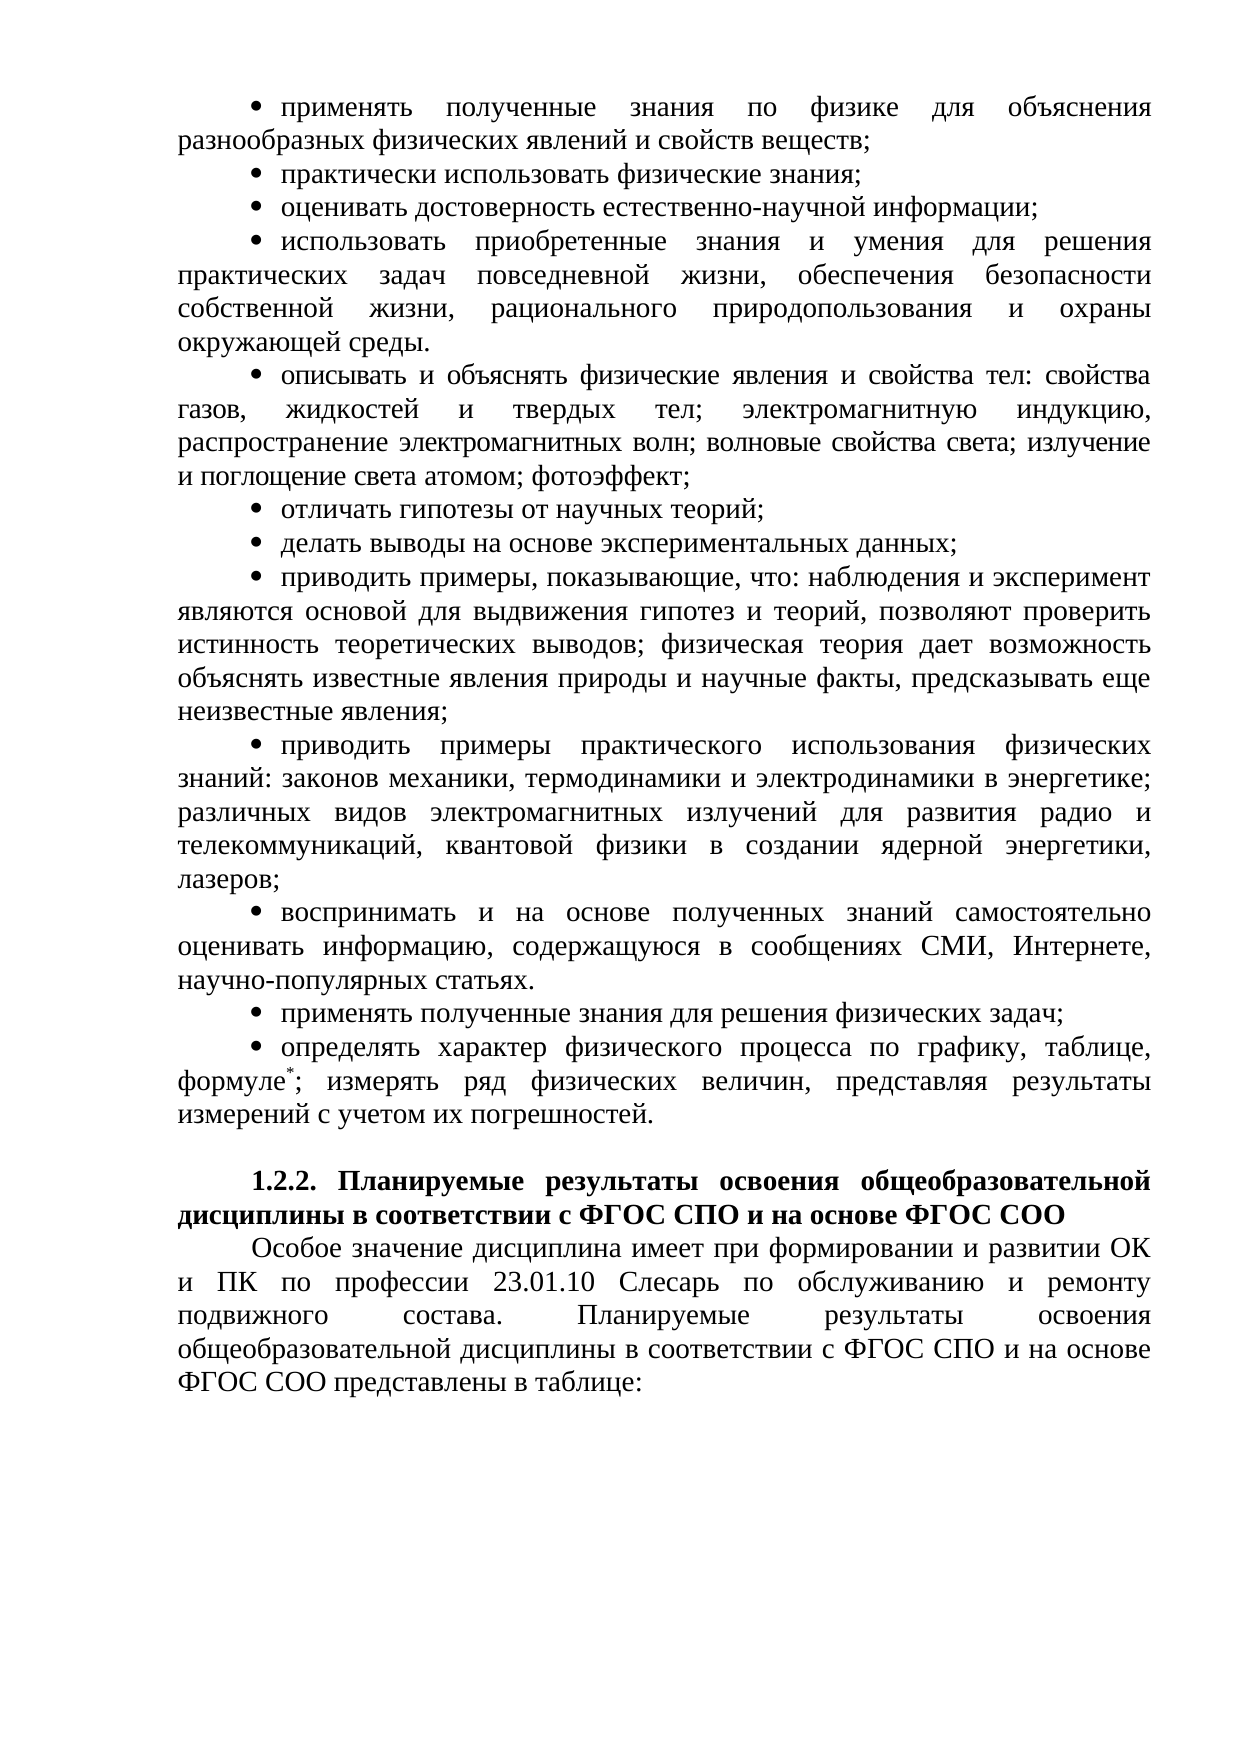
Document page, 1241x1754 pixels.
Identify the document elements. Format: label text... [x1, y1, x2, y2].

text Особое значение дисциплина имеет при формировании и развитии ОК и ПК по профессии 23.01.10 Слесарь по обслуживанию и ремонту подвижного состава. Планируемые результаты освоения общеобразовательной дисциплины в соответствии с ФГОС СПО и на основе ФГОС СОО представлены в таблице: [177, 1230, 1152, 1398]
list приводить примеры практического использования физических знаний: законов механики, термодинамики и электродинамики в энергетике; различных видов электромагнитных излучений для развития радио и телекоммуникаций, квантовой физики в создании ядерной энергетики, лазеров; [177, 727, 1152, 894]
list определять характер физического процесса по графику, таблице, формуле*; измерять ряд физических величин, представляя результаты измерений с учетом их погрешностей. [177, 1029, 1152, 1130]
list воспринимать и на основе полученных знаний самостоятельно оценивать информацию, содержащуюся в сообщениях СМИ, Интернете, научно-популярных статьях. [177, 894, 1152, 995]
list практически использовать физические знания; [177, 156, 1152, 189]
list приводить примеры, показывающие, что: наблюдения и эксперимент являются основой для выдвижения гипотез и теорий, позволяют проверить истинность теоретических выводов; физическая теория дает возможность объяснять известные явления природы и научные факты, предсказывать еще неизвестные явления; [177, 559, 1152, 727]
list отличать гипотезы от научных теорий; [177, 492, 1152, 525]
list использовать приобретенные знания и умения для решения практических задач повседневной жизни, обеспечения безопасности собственной жизни, рационального природопользования и охраны окружающей среды. [177, 223, 1152, 357]
list описывать и объяснять физические явления и свойства тел: свойства газов, жидкостей и твердых тел; электромагнитную индукцию, распространение электромагнитных волн; волновые свойства света; излучение и поглощение света атомом; фотоэффект; [177, 357, 1152, 492]
list применять полученные знания для решения физических задач; [177, 995, 1152, 1029]
list делать выводы на основе экспериментальных данных; [177, 525, 1152, 559]
list применять полученные знания по физике для объяснения разнообразных физических явлений и свойств веществ; [177, 89, 1152, 156]
text 1.2.2. Планируемые результаты освоения общеобразовательной дисциплины в соответствии с ФГОС СПО и на основе ФГОС СОО [177, 1163, 1152, 1230]
list оценивать достоверность естественно-научной информации; [177, 189, 1152, 223]
